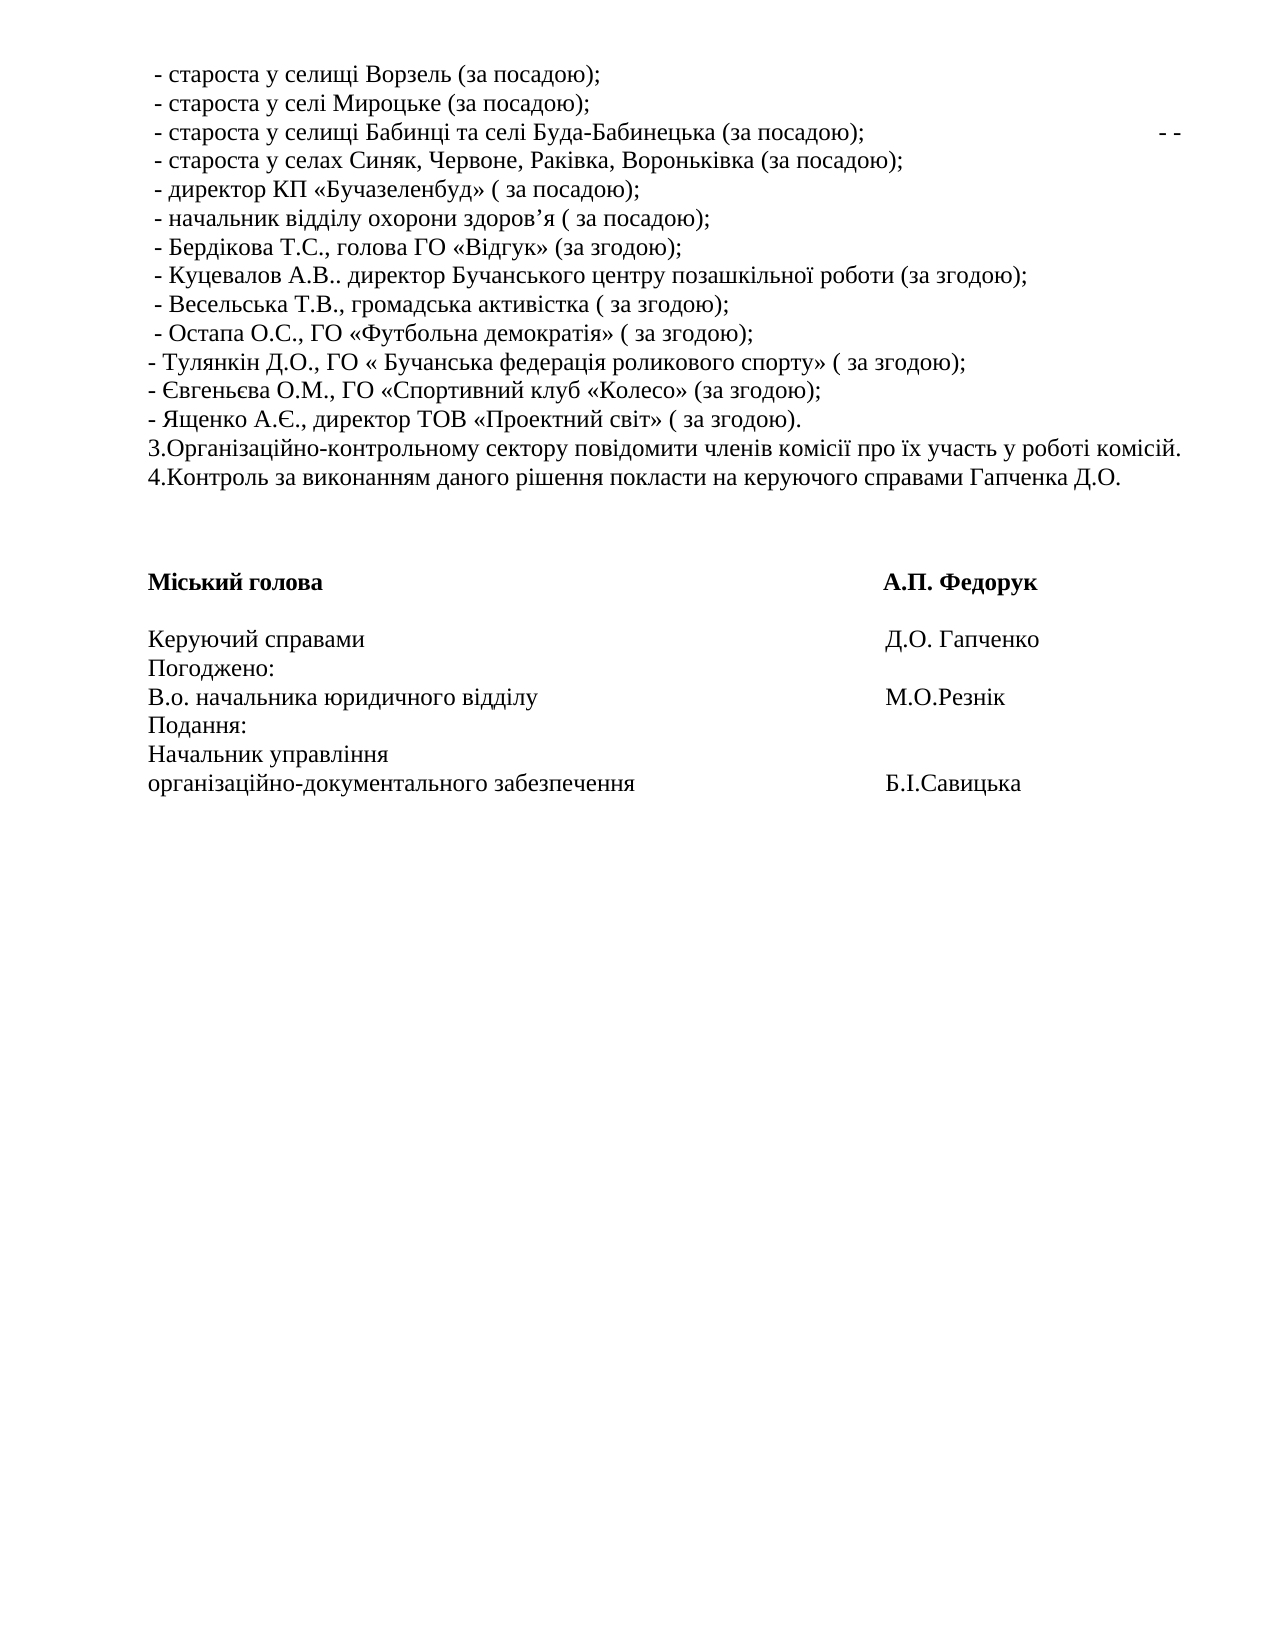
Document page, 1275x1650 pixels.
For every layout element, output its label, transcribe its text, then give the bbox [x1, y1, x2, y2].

text - Остапа О.С., ГО «Футбольна демократія» ( за згодою); [154, 318, 1186, 347]
text організаційно-документального забезпечення Б.І.Савицька [148, 768, 1186, 797]
text 3.Організаційно-контрольному сектору повідомити членів комісії про їх участь у роботі комісій. [148, 433, 1186, 462]
text - начальник відділу охорони здоров’я ( за посадою); [154, 203, 1186, 232]
text - староста у селищі Бабинці та селі Буда-Бабинецька (за посадою); - - - староста у селах Синяк, Червоне, Раківка, Вороньківка (за посадою); [154, 117, 1186, 174]
text Керуючий справами Д.О. Гапченко [148, 624, 1186, 653]
text - староста у селищі Ворзель (за посадою); [154, 59, 1186, 88]
text - Бердікова Т.С., голова ГО «Відгук» (за згодою); [154, 232, 1186, 260]
text В.о. начальника юридичного відділу М.О.Резнік [148, 682, 1186, 710]
text Погоджено: [148, 653, 1186, 682]
text Подання: [148, 710, 1186, 739]
text - директор КП «Бучазеленбуд» ( за посадою); [154, 174, 1186, 203]
text - староста у селі Мироцьке (за посадою); [154, 88, 1186, 117]
text - Тулянкін Д.О., ГО « Бучанська федерація роликового спорту» ( за згодою); [148, 347, 1186, 375]
text Начальник управління [148, 739, 1186, 768]
text Міський голова А.П. Федорук [148, 567, 1186, 595]
text - Євгеньєва О.М., ГО «Спортивний клуб «Колесо» (за згодою); [148, 375, 1186, 404]
text - Весельська Т.В., громадська активістка ( за згодою); [154, 289, 1186, 318]
text 4.Контроль за виконанням даного рішення покласти на керуючого справами Гапченка Д.О. [148, 462, 1186, 490]
text - Ященко А.Є., директор ТОВ «Проектний світ» ( за згодою). [148, 404, 1186, 433]
text - Куцевалов А.В.. директор Бучанського центру позашкільної роботи (за згодою); [154, 260, 1186, 289]
